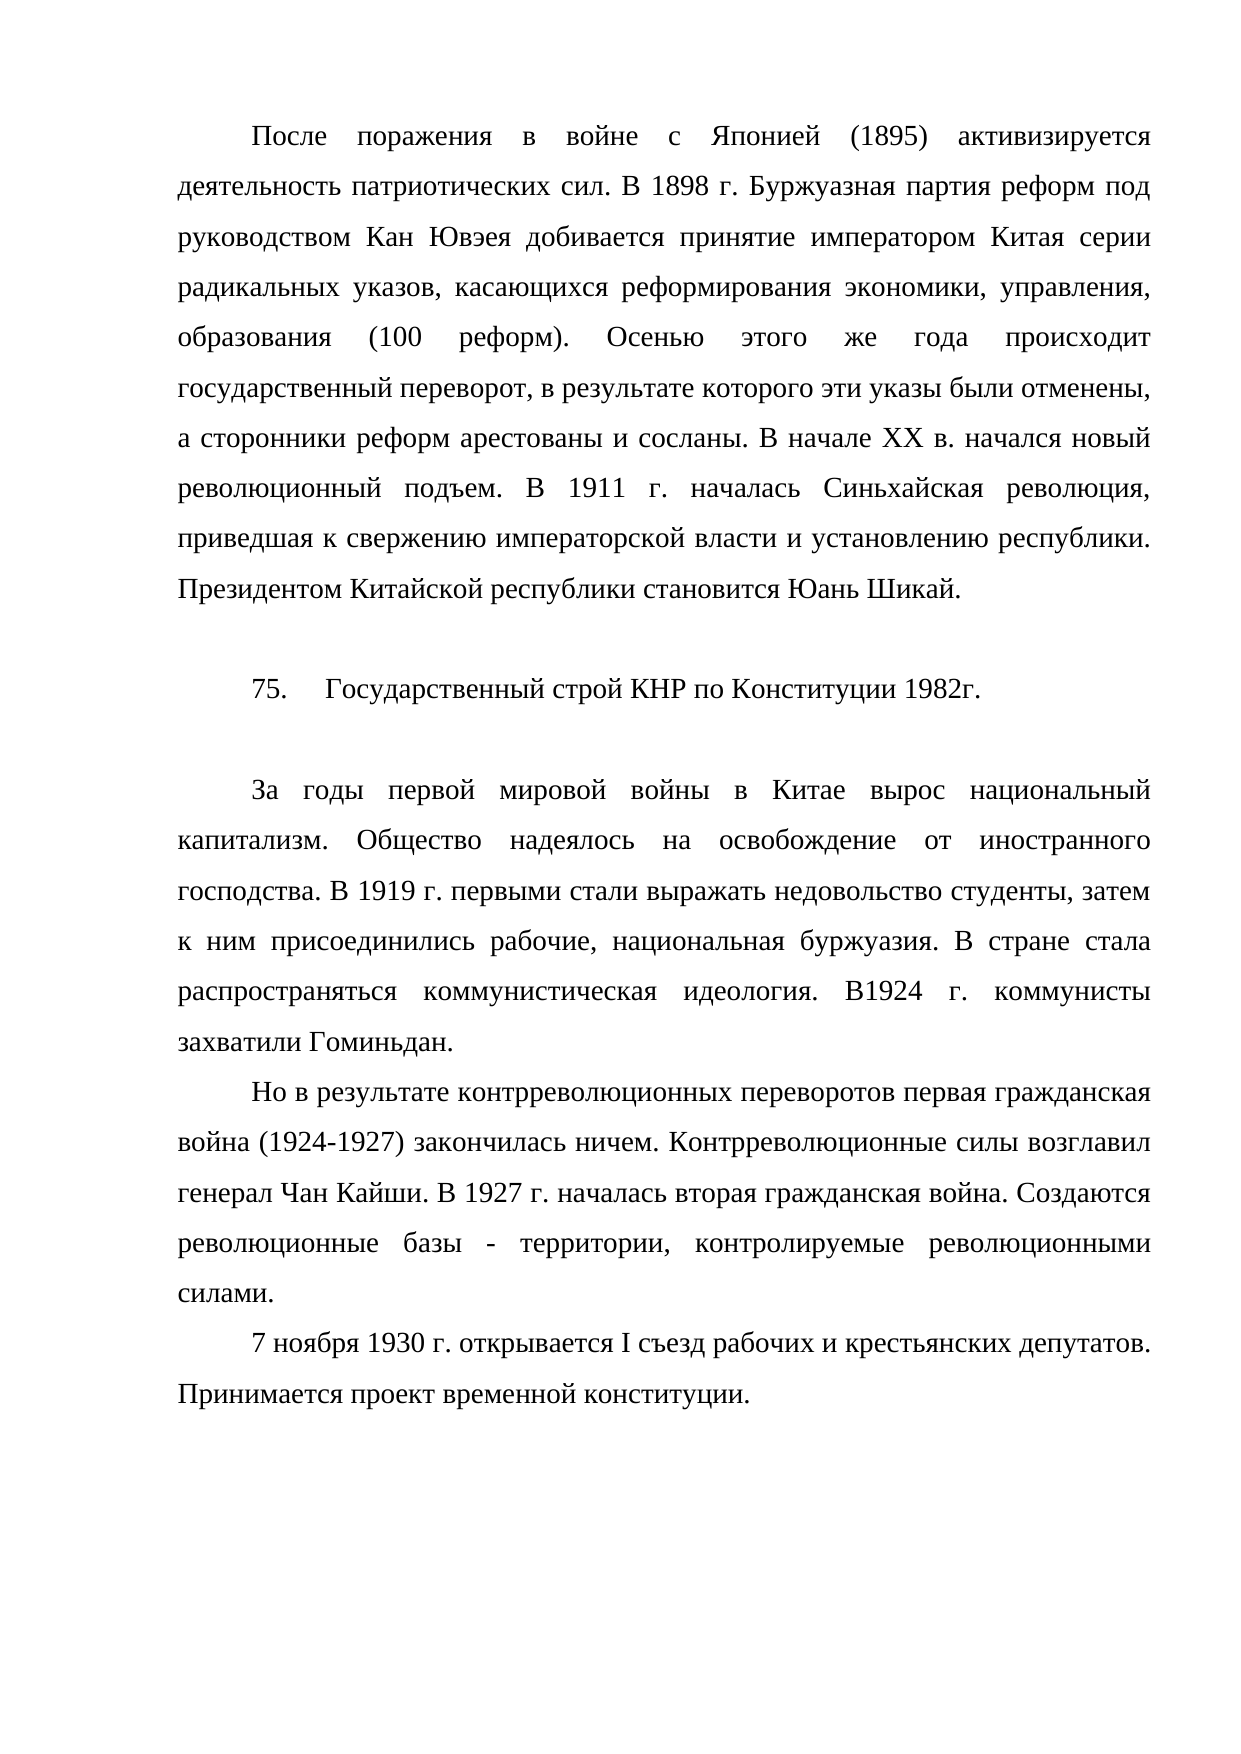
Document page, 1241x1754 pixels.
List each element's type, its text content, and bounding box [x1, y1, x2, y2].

text 7 ноября 1930 г. открывается I съезд рабочих и крестьянских депутатов. Принимается проект временной конституции. [177, 1326, 1152, 1409]
text После поражения в войне с Японией (1895) активизируется деятельность патриотических сил. В 1898 г. Буржуазная партия реформ под руководством Кан Ювэея добивается принятие императором Китая серии радикальных указов, касающихся реформирования экономики, управления, образования (100 реформ). Осенью этого же года происходит государственный переворот, в результате которого эти указы были отменены, а сторонники реформ арестованы и сосланы. В начале XX в. начался новый революционный подъем. В 1911 г. началась Синьхайская революция, приведшая к свержению императорской власти и установлению республики. Президентом Китайской республики становится Юань Шикай. [177, 118, 1152, 604]
list Государственный строй КНР по Конституции 1982г. [177, 672, 1152, 705]
text За годы первой мировой войны в Китае вырос национальный капитализм. Общество надеялось на освобождение от иностранного господства. В 1919 г. первыми стали выражать недовольство студенты, затем к ним присоединились рабочие, национальная буржуазия. В стране стала распространяться коммунистическая идеология. В1924 г. коммунисты захватили Гоминьдан. [177, 772, 1152, 1057]
text Но в результате контрреволюционных переворотов первая гражданская война (1924-1927) закончилась ничем. Контрреволюционные силы возглавил генерал Чан Кайши. В 1927 г. началась вторая гражданская война. Создаются революционные базы - территории, контролируемые революционными силами. [177, 1074, 1152, 1309]
